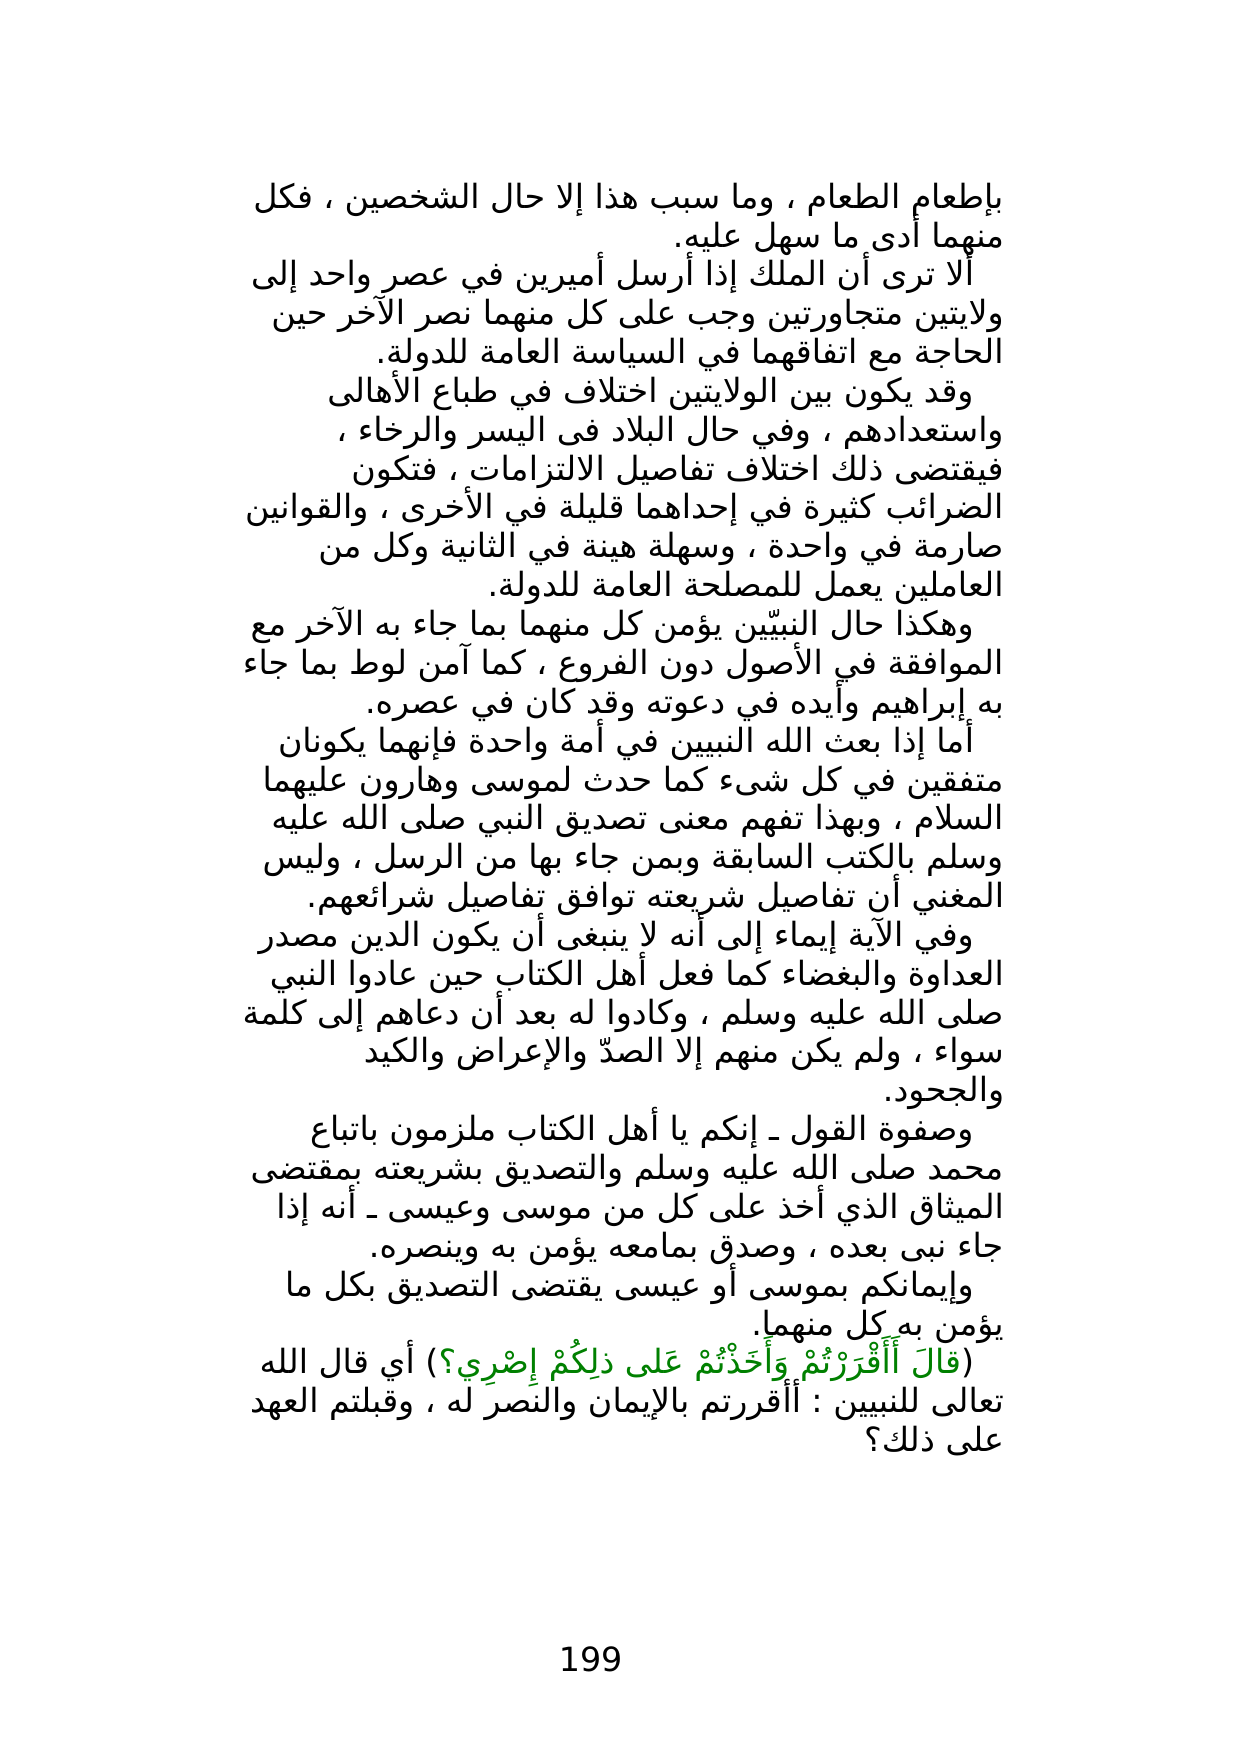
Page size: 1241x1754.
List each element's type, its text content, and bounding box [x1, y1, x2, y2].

text وإيمانكم بموسى أو عيسى يقتضى التصديق بكل ما يؤمن به كل منهما. [236, 1265, 1004, 1343]
text وفي الآية إيماء إلى أنه لا ينبغى أن يكون الدين مصدر العداوة والبغضاء كما فعل أهل الكتاب حين عادوا النبي صلى الله عليه وسلم ، وكادوا له بعد أن دعاهم إلى كلمة سواء ، ولم يكن منهم إلا الصدّ والإعراض والكيد والجحود. [236, 915, 1004, 1110]
text أما إذا بعث الله النبيين في أمة واحدة فإنهما يكونان متفقين في كل شىء كما حدث لموسى وهارون عليهما السلام ، وبهذا تفهم معنى تصديق النبي صلى الله عليه وسلم بالكتب السابقة وبمن جاء بها من الرسل ، وليس المغني أن تفاصيل شريعته توافق تفاصيل شرائعهم. [236, 721, 1004, 915]
text وقد يكون بين الولايتين اختلاف في طباع الأهالى واستعدادهم ، وفي حال البلاد فى اليسر والرخاء ، فيقتضى ذلك اختلاف تفاصيل الالتزامات ، فتكون الضرائب كثيرة في إحداهما قليلة في الأخرى ، والقوانين صارمة في واحدة ، وسهلة هينة في الثانية وكل من العاملين يعمل للمصلحة العامة للدولة. [236, 371, 1004, 604]
text (قالَ أَأَقْرَرْتُمْ وَأَخَذْتُمْ عَلى ذلِكُمْ إِصْرِي؟) أي قال الله تعالى للنبيين : أأقررتم بالإيمان والنصر له ، وقبلتم العهد على ذلك؟ [236, 1343, 1004, 1459]
text وهكذا حال النبيّين يؤمن كل منهما بما جاء به الآخر مع الموافقة في الأصول دون الفروع ، كما آمن لوط بما جاء به إبراهيم وأيده في دعوته وقد كان في عصره. [236, 604, 1004, 721]
text ألا ترى أن الملك إذا أرسل أميرين في عصر واحد إلى ولايتين متجاورتين وجب على كل منهما نصر الآخر حين الحاجة مع اتفاقهما في السياسة العامة للدولة. [236, 255, 1004, 371]
text وصفوة القول ـ إنكم يا أهل الكتاب ملزمون باتباع محمد صلى الله عليه وسلم والتصديق بشريعته بمقتضى الميثاق الذي أخذ على كل من موسى وعيسى ـ أنه إذا جاء نبى بعده ، وصدق بمامعه يؤمن به وينصره. [236, 1110, 1004, 1265]
text بإطعام الطعام ، وما سبب هذا إلا حال الشخصين ، فكل منهما أدى ما سهل عليه. [236, 177, 1004, 255]
